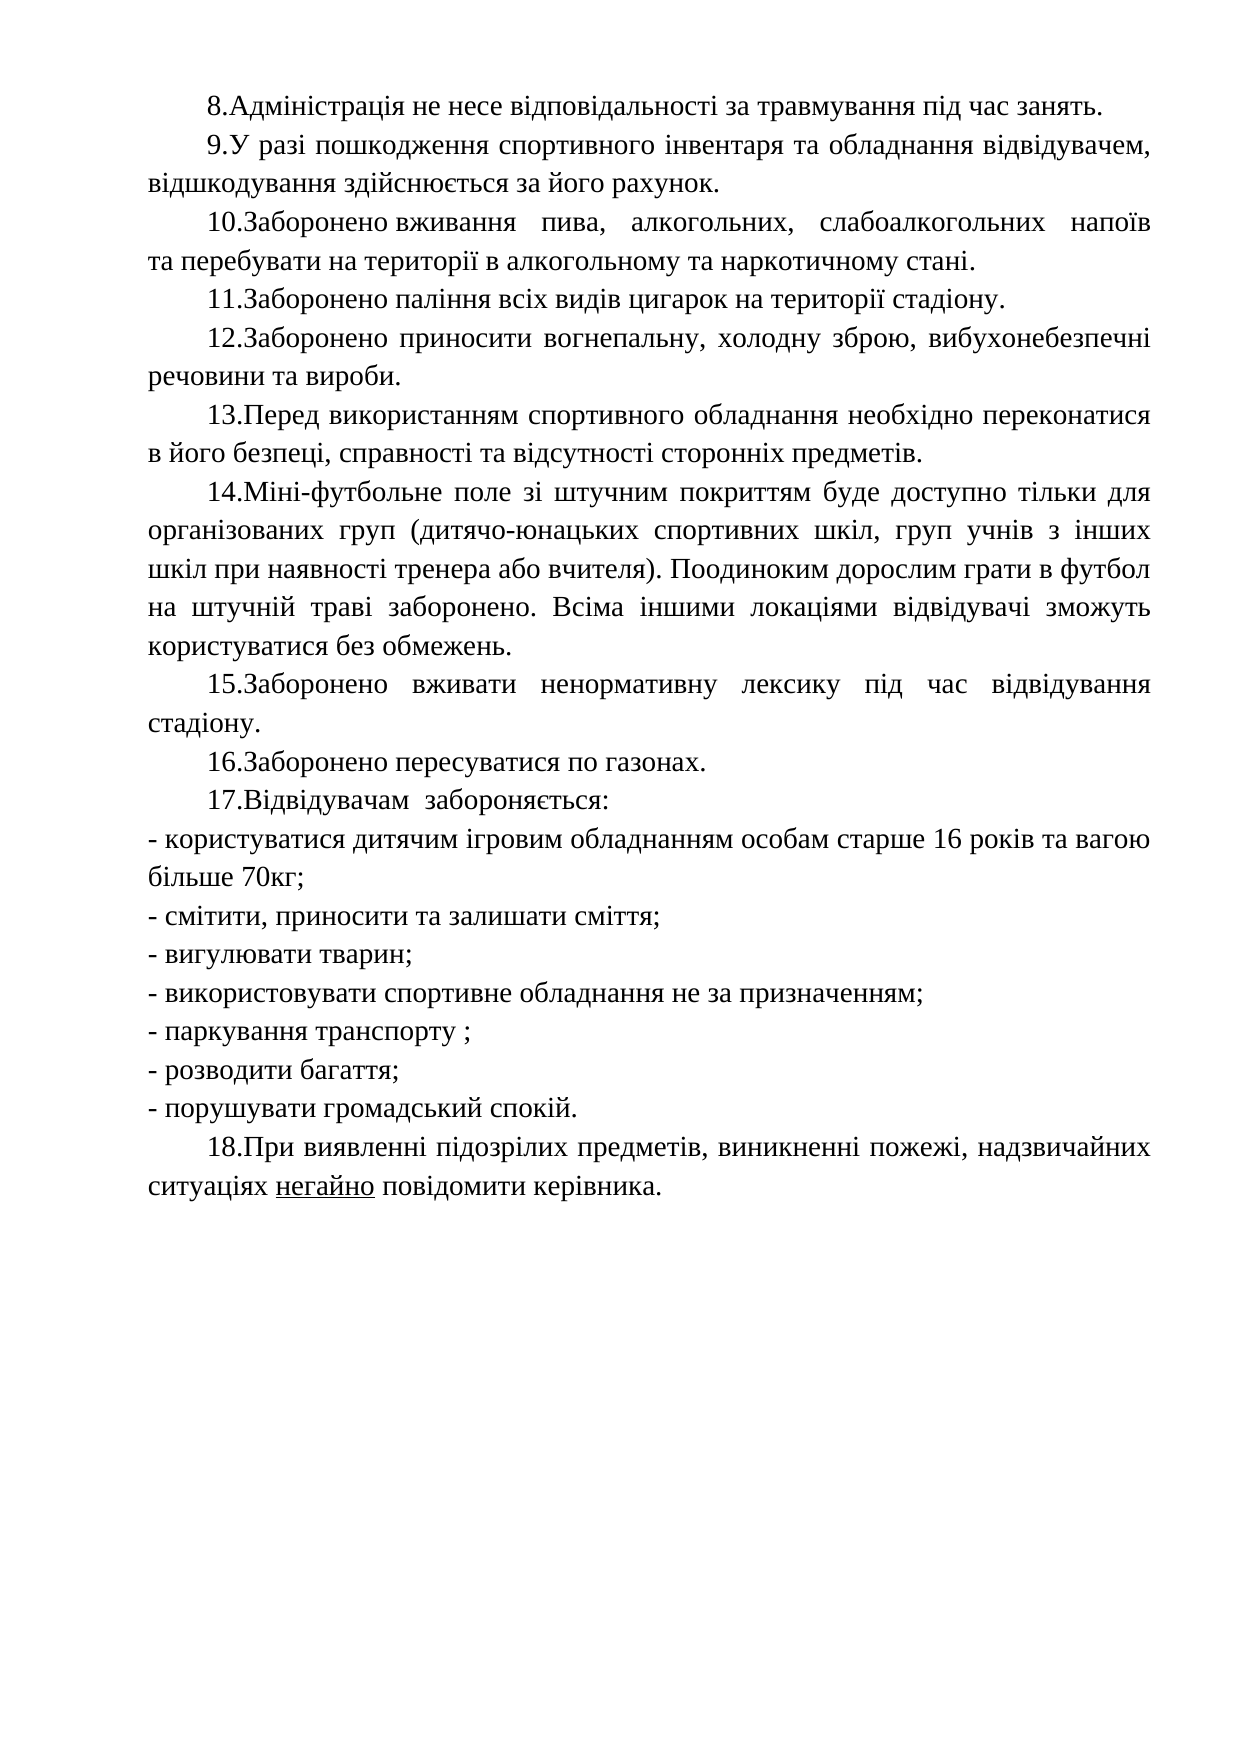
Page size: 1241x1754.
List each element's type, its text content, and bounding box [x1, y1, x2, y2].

text 15.Заборонено вживати ненормативну лексику під час відвідування стадіону. [148, 667, 1152, 739]
text 18.При виявленні підозрілих предметів, виникненні пожежі, надзвичайних ситуаціях негайно повідомити керівника. [148, 1129, 1152, 1201]
text - користуватися дитячим ігровим обладнанням особам старше 16 років та вагою більше 70кг; [148, 821, 1152, 893]
text - паркування транспорту ; [148, 1013, 1152, 1047]
text 16.Заборонено пересуватися по газонах. [148, 744, 1152, 777]
text 13.Перед використанням спортивного обладнання необхідно переконатися в його безпеці, справності та відсутності сторонніх предметів. [148, 397, 1152, 469]
text - розводити багаття; [148, 1052, 1152, 1086]
text - використовувати спортивне обладнання не за призначенням; [148, 975, 1152, 1008]
text 17.Відвідувачам забороняється: [148, 782, 1152, 816]
text 10.Заборонено вживання пива, алкогольних, слабоалкогольних напоїв та перебувати на території в алкогольному та наркотичному стані. [148, 204, 1152, 276]
text 12.Заборонено приносити вогнепальну, холодну зброю, вибухонебезпечні речовини та вироби. [148, 320, 1152, 392]
text 9.У разі пошкодження спортивного інвентаря та обладнання відвідувачем, відшкодування здійснюється за його рахунок. [148, 127, 1152, 199]
text 11.Заборонено паління всіх видів цигарок на території стадіону. [148, 281, 1152, 315]
text - порушувати громадський спокій. [148, 1091, 1152, 1124]
text 8.Адміністрація не несе відповідальності за травмування під час занять. [148, 88, 1152, 122]
text - смітити, приносити та залишати сміття; [148, 898, 1152, 931]
text - вигулювати тварин; [148, 936, 1152, 970]
text 14.Міні-футбольне поле зі штучним покриттям буде доступно тільки для організованих груп (дитячо-юнацьких спортивних шкіл, груп учнів з інших шкіл при наявності тренера або вчителя). Поодиноким дорослим грати в футбол на штучній траві заборонено. Всіма іншими локаціями відвідувачі зможуть користуватися без обмежень. [148, 474, 1152, 662]
